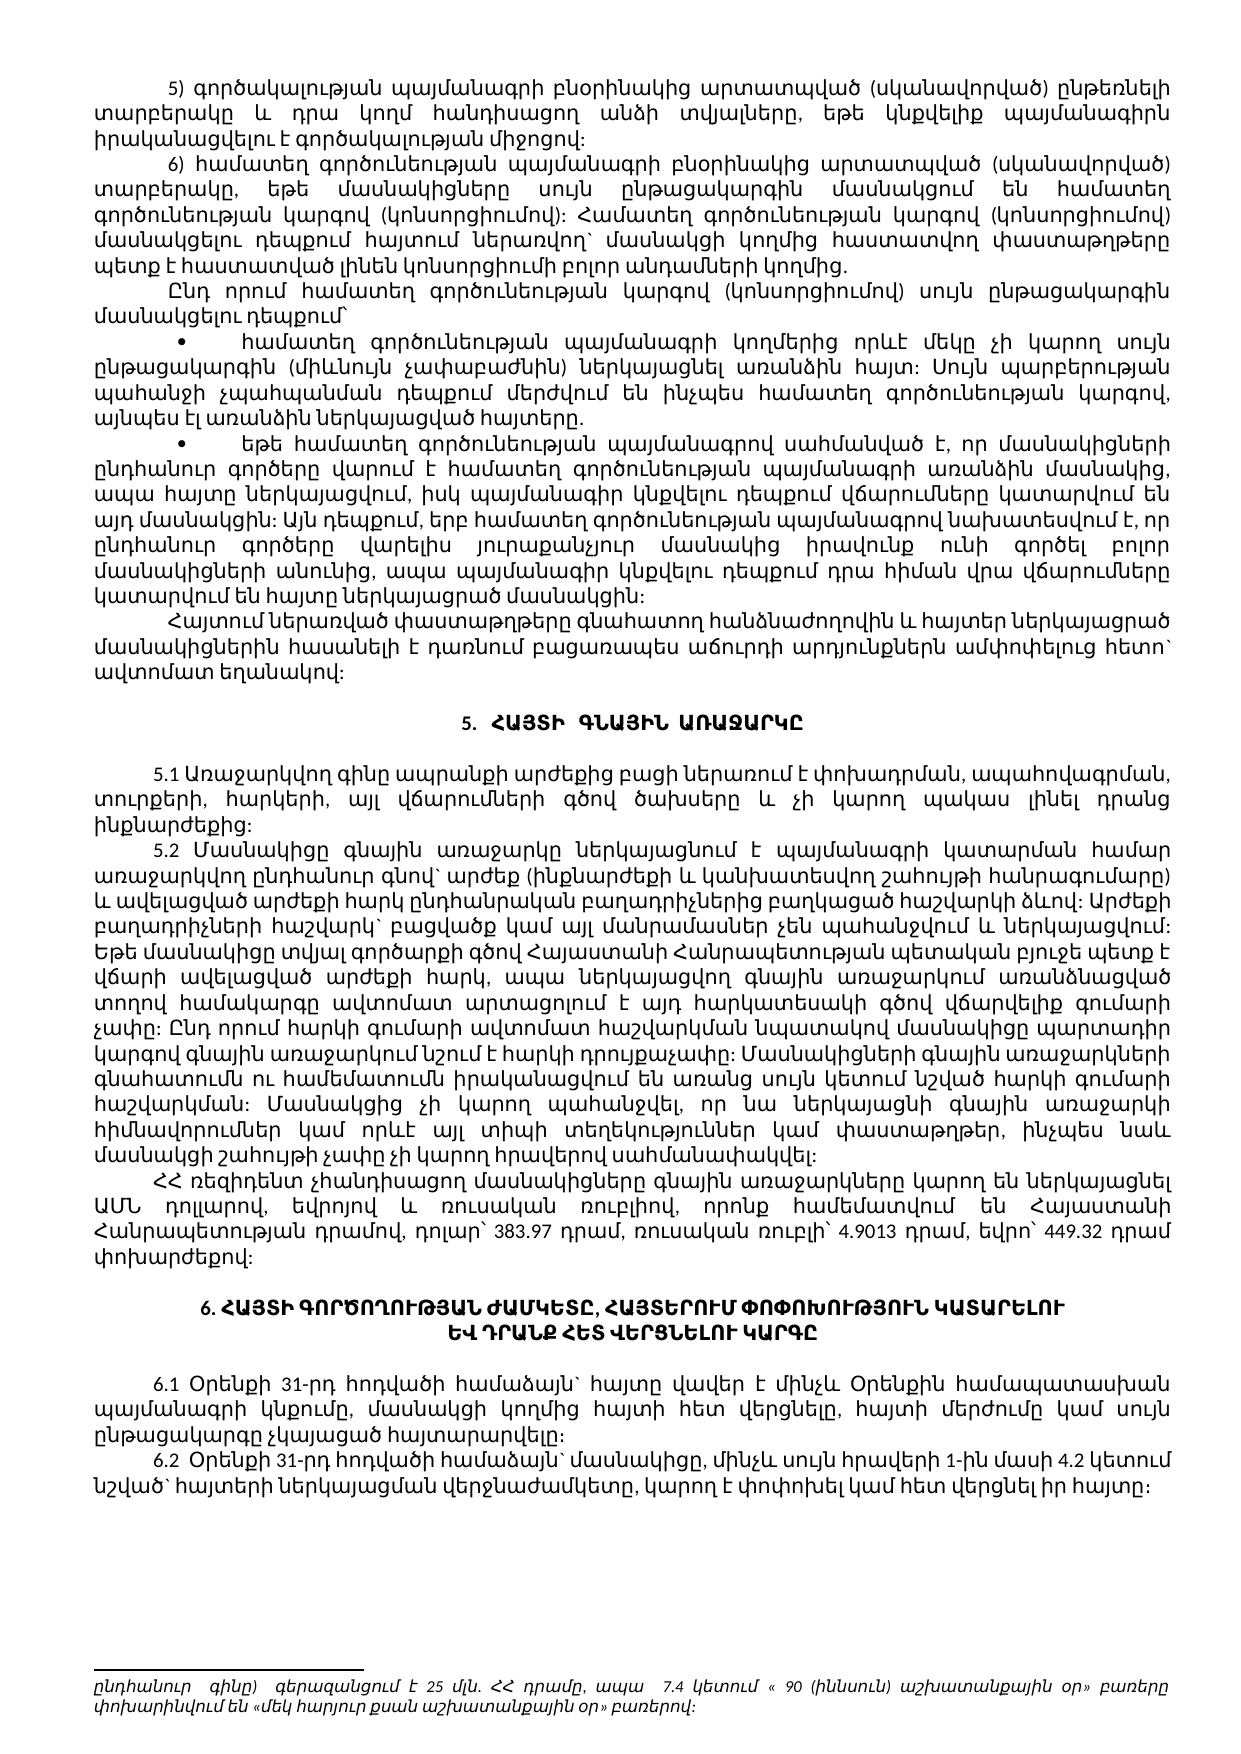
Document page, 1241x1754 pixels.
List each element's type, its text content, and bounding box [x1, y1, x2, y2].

text ԵՎ ԴՐԱՆՔ ՀԵՏ ՎԵՐՑՆԵԼՈՒ ԿԱՐԳԸ [94, 1320, 1171, 1346]
text 6.2 Օրենքի 31-րդ հոդվածի համաձայն` մասնակիցը, մինչև սույն հրավերի 1-ին մասի 4.2 կետում նշված` հայտերի ներկայացման վերջնաժամկետը, կարող է փոփոխել կամ հետ վերցնել իր հայտը։ [94, 1447, 1171, 1498]
text Ընդ որում համատեղ գործունեության կարգով (կոնսորցիումով) սույն ընթացակարգին մասնակցելու դեպքում՝ [94, 278, 1171, 329]
text 5.1 Առաջարկվող գինը ապրանքի արժեքից բացի ներառում է փոխադրման, ապահովագրման, տուրքերի, հարկերի, այլ վճարումների գծով ծախսերը և չի կարող պակաս լինել դրանց ինքնարժեքից: [94, 761, 1171, 837]
list եթե համատեղ գործունեության պայմանագրով սահմանված է, որ մասնակիցների ընդհանուր գործերը վարում է համատեղ գործունեության պայմանագրի առանձին մասնակից, ապա հայտը ներկայացվում, իսկ պայմանագիր կնքվելու դեպքում վճարումները կատարվում են այդ մասնակցին: Այն դեպքում, երբ համատեղ գործունեության պայմանագրով նախատեսվում է, որ ընդհանուր գործերը վարելիս յուրաքանչյուր մասնակից իրավունք ունի գործել բոլոր մասնակիցների անունից, ապա պայմանագիր կնքվելու դեպքում դրա հիման վրա վճարումները կատարվում են հայտը ներկայացրած մասնակցին: [94, 431, 1171, 609]
text Հայտում ներառված փաստաթղթերը գնահատող հանձնաժողովին և հայտեր ներկայացրած մասնակիցներին հասանելի է դառնում բացառապես աճուրդի արդյունքներն ամփոփելուց հետո` ավտոմատ եղանակով: [94, 609, 1171, 685]
list համատեղ գործունեության պայմանագրի կողմերից որևէ մեկը չի կարող սույն ընթացակարգին (միևնույն չափաբաժնին) ներկայացնել առանձին հայտ: Սույն պարբերության պահանջի չպահպանման դեպքում մերժվում են ինչպես համատեղ գործունեության կարգով, այնպես էլ առանձին ներկայացված հայտերը. [94, 329, 1171, 431]
text 6) համատեղ գործունեության պայմանագրի բնօրինակից արտատպված (սկանավորված) տարբերակը, եթե մասնակիցները սույն ընթացակարգին մասնակցում են համատեղ գործունեության կարգով (կոնսորցիումով): Համատեղ գործունեության կարգով (կոնսորցիումով) մասնակցելու դեպքում հայտում ներառվող` մասնակցի կողմից հաստատվող փաստաթղթերը պետք է հաստատված լինեն կոնսորցիումի բոլոր անդամների կողմից. [94, 151, 1171, 278]
text 6.1 Օրենքի 31-րդ հոդվածի համաձայն` հայտը վավեր է մինչև Օրենքին համապատասխան պայմանագրի կնքումը, մասնակցի կողմից հայտի հետ վերցնելը, հայտի մերժումը կամ սույն ընթացակարգը չկայացած հայտարարվելը։ [94, 1371, 1171, 1447]
text ՀՀ ռեզիդենտ չհանդիսացող մասնակիցները գնային առաջարկները կարող են ներկայացնել ԱՄՆ դոլլարով, եվրոյով և ռուսական ռուբլիով, որոնք համեմատվում են Հայաստանի Հանրապետության դրամով, դոլար՝ 383.97 դրամ, ռուսական ռուբլի՝ 4.9013 դրամ, եվրո՝ 449.32 դրամ փոխարժեքով: [94, 1168, 1171, 1269]
text 5.2 Մասնակիցը գնային առաջարկը ներկայացնում է պայմանագրի կատարման համար առաջարկվող ընդհանուր գնով` արժեք (ինքնարժեքի և կանխատեսվող շահույթի հանրագումարը) և ավելացված արժեքի հարկ ընդհանրական բաղադրիչներից բաղկացած հաշվարկի ձևով: Արժեքի բաղադրիչների հաշվարկ` բացվածք կամ այլ մանրամասներ չեն պահանջվում և ներկայացվում: Եթե մասնակիցը տվյալ գործարքի գծով Հայաստանի Հանրապետության պետական բյուջե պետք է վճարի ավելացված արժեքի հարկ, ապա ներկայացվող գնային առաջարկում առանձնացված տողով համակարգը ավտոմատ արտացոլում է այդ հարկատեսակի գծով վճարվելիք գումարի չափը: Ընդ որում հարկի գումարի ավտոմատ հաշվարկման նպատակով մասնակիցը պարտադիր կարգով գնային առաջարկում նշում է հարկի դրույքաչափը: Մասնակիցների գնային առաջարկների գնահատումն ու համեմատումն իրականացվում են առանց սույն կետում նշված հարկի գումարի հաշվարկման: Մասնակցից չի կարող պահանջվել, որ նա ներկայացնի գնային առաջարկի հիմնավորումներ կամ որևէ այլ տիպի տեղեկություններ կամ փաստաթղթեր, ինչպես նաև մասնակցի շահույթի չափը չի կարող հրավերով սահմանափակվել: [94, 837, 1171, 1168]
text 5) գործակալության պայմանագրի բնօրինակից արտատպված (սկանավորված) ընթեռնելի տարբերակը և դրա կողմ հանդիսացող անձի տվյալները, եթե կնքվելիք պայմանագիրն իրականացվելու է գործակալության միջոցով: [94, 75, 1171, 151]
text 5. ՀԱՅՏԻ ԳՆԱՅԻՆ ԱՌԱՋԱՐԿԸ [94, 710, 1171, 736]
text 6. ՀԱՅՏԻ ԳՈՐԾՈՂՈՒԹՅԱՆ ԺԱՄԿԵՏԸ, ՀԱՅՏԵՐՈՒՄ ՓՈՓՈԽՈՒԹՅՈՒՆ ԿԱՏԱՐԵԼՈՒ [94, 1295, 1171, 1320]
